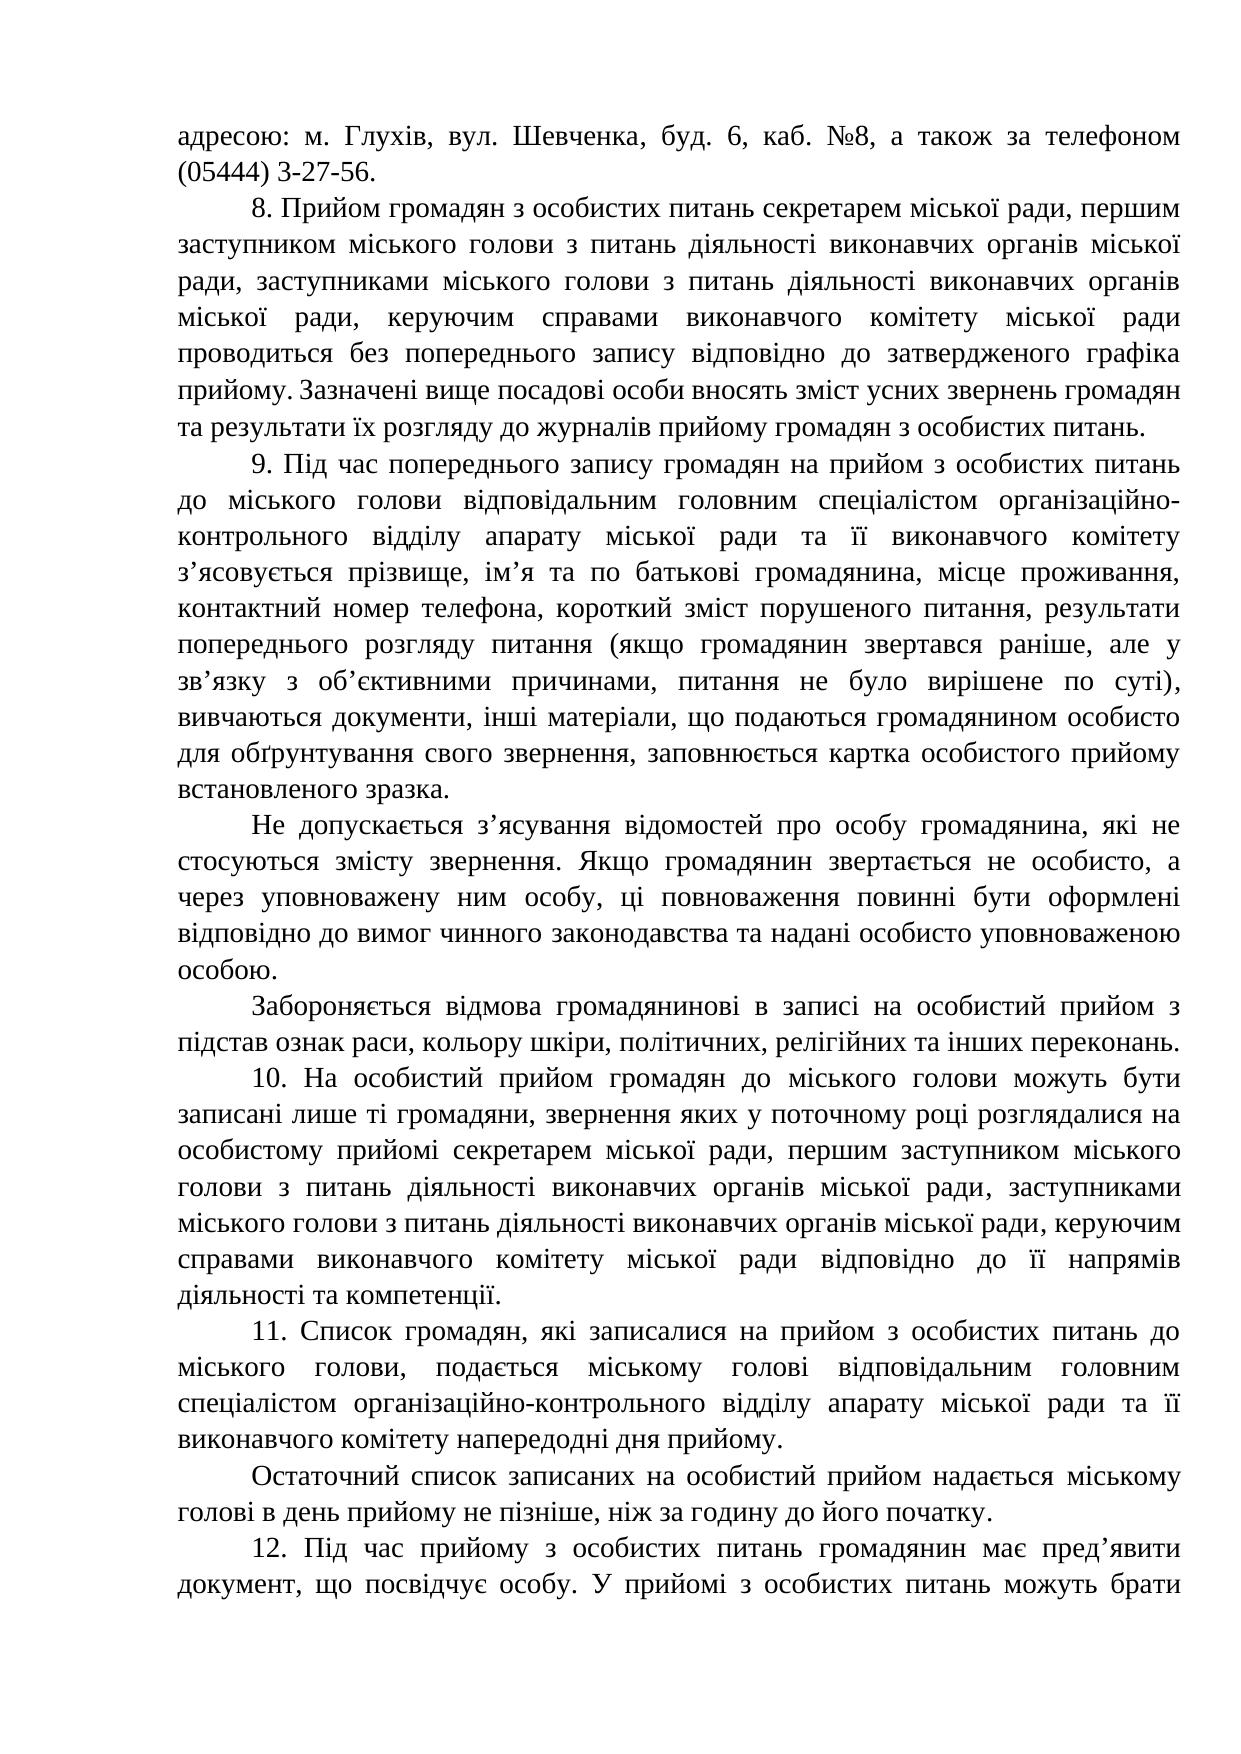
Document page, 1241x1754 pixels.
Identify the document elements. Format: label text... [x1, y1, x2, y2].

text Забороняється відмова громадянинові в записі на особистий прийом з підстав ознак раси, кольору шкіри, політичних, релігійних та інших переконань. [177, 988, 1181, 1058]
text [177, 118, 1181, 188]
text 8. Прийом громадян з особистих питань секретарем міської ради, першим заступником міського голови з питань діяльності виконавчих органів міської ради, заступниками міського голови з питань діяльності виконавчих органів міської ради, керуючим справами виконавчого комітету міської ради проводиться без попереднього запису відповідно до затвердженого графіка прийому. Зазначені вище посадові особи вносять зміст усних звернень громадян та результати їх розгляду до журналів прийому громадян з особистих питань. [177, 190, 1181, 443]
text Остаточний список записаних на особистий прийом надається міському голові в день прийому не пізніше, ніж за годину до його початку. [177, 1458, 1181, 1527]
text 11. Список громадян, які записалися на прийом з особистих питань до міського голови, подається міському голові відповідальним головним спеціалістом організаційно-контрольного відділу апарату міської ради та її виконавчого комітету напередодні дня прийому. [177, 1313, 1181, 1455]
text 9. Під час попереднього запису громадян на прийом з особистих питань до міського голови відповідальним головним спеціалістом організаційно-контрольного відділу апарату міської ради та її виконавчого комітету з’ясовується прізвище, ім’я та по батькові громадянина, місце проживання, контактний номер телефона, короткий зміст порушеного питання, результати попереднього розгляду питання (якщо громадянин звертався раніше, але у зв’язку з об’єктивними причинами, питання не було вирішене по суті), вивчаються документи, інші матеріали, що подаються громадянином особисто для обґрунтування свого звернення, заповнюється картка особистого прийому встановленого зразка. [177, 446, 1181, 804]
text 10. На особистий прийом громадян до міського голови можуть бути записані лише ті громадяни, звернення яких у поточному році розглядалися на особистому прийомі секретарем міської ради, першим заступником міського голови з питань діяльності виконавчих органів міської ради, заступниками міського голови з питань діяльності виконавчих органів міської ради, керуючим справами виконавчого комітету міської ради відповідно до її напрямів діяльності та компетенції. [177, 1060, 1181, 1311]
text Не допускається з’ясування відомостей про особу громадянина, які не стосуються змісту звернення. Якщо громадянин звертається не особисто, а через уповноважену ним особу, ці повноваження повинні бути оформлені відповідно до вимог чинного законодавства та надані особисто уповноваженою особою. [177, 807, 1181, 985]
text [177, 1530, 1181, 1600]
